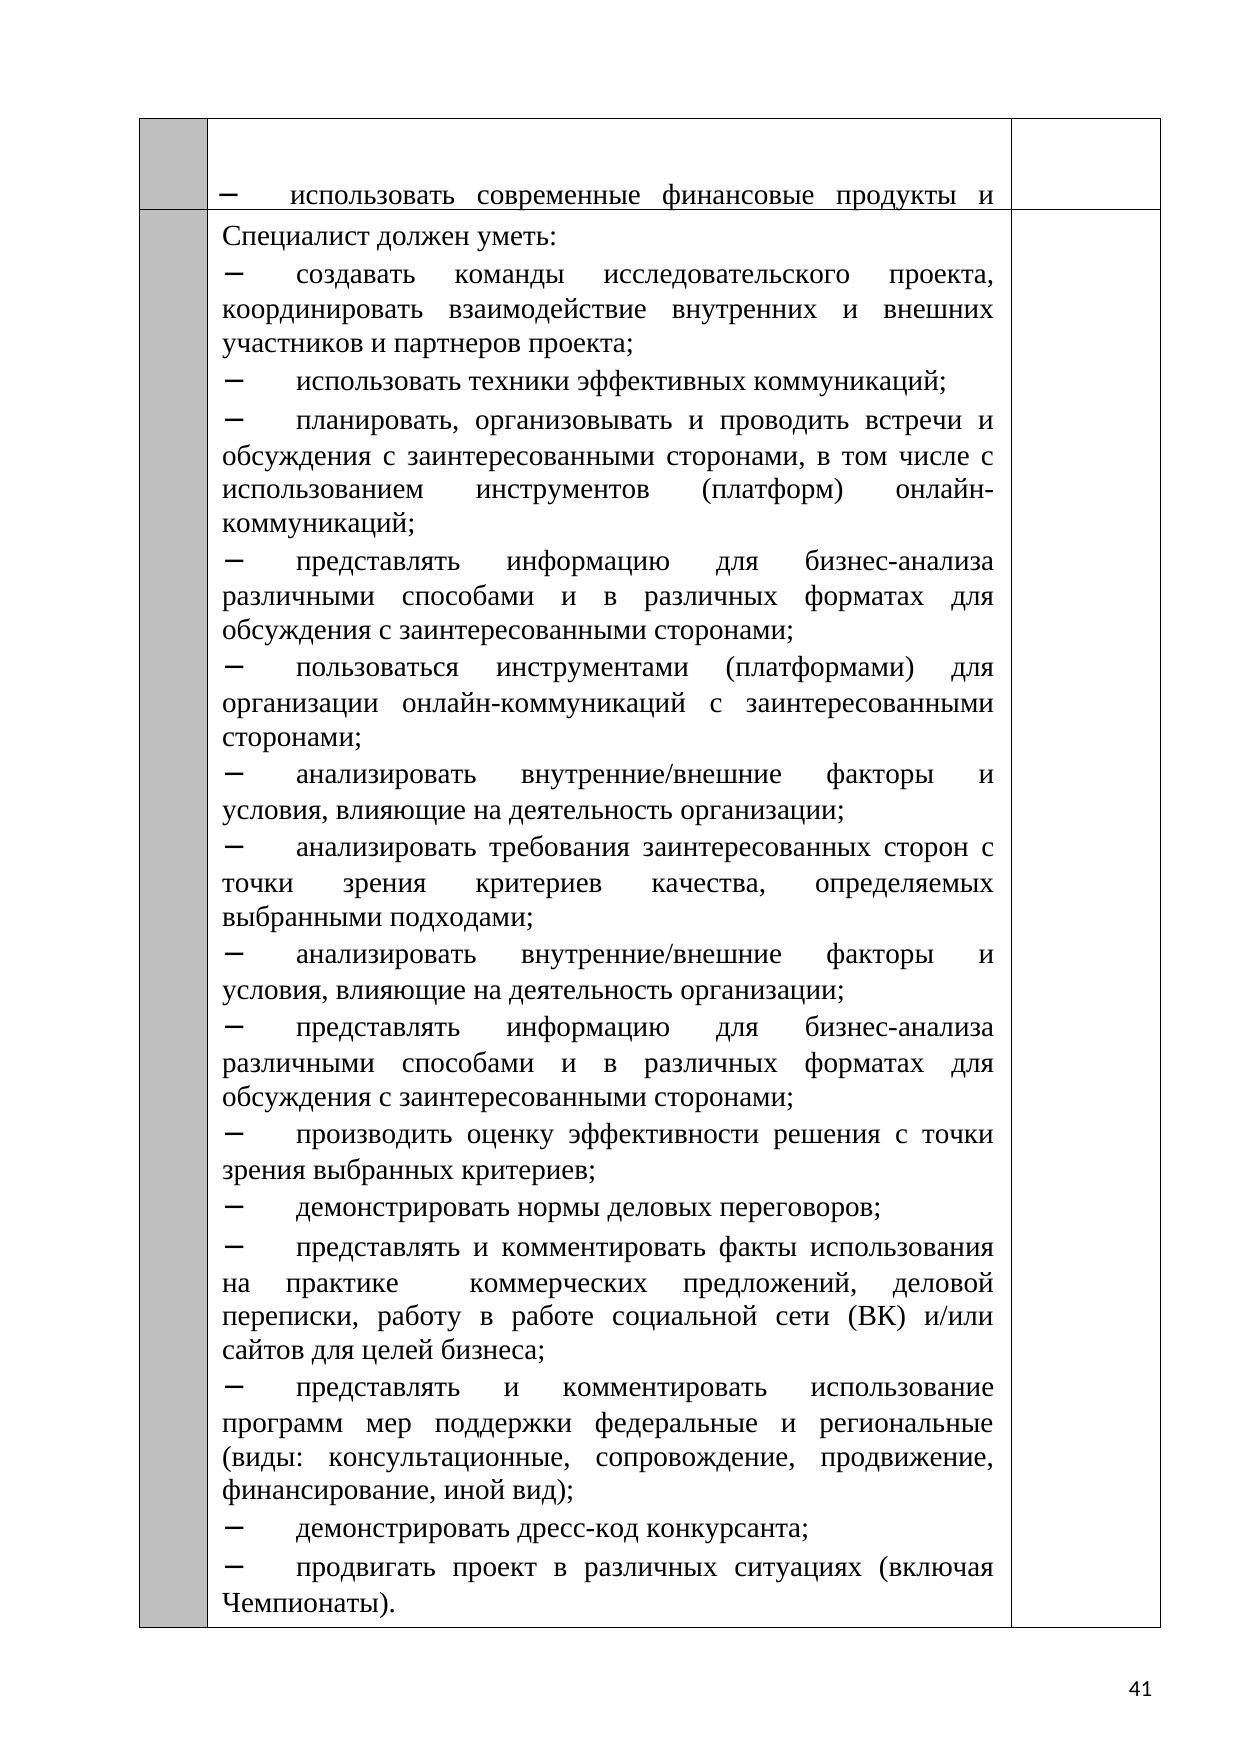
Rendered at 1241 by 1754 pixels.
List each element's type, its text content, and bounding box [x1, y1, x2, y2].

table_cell [1012, 210, 1160, 1627]
table_cell [140, 210, 207, 1627]
table_cell [140, 119, 207, 209]
table_cell Специалист должен уметь: создавать команды исследовательского проекта, координировать взаимодействие внутренних и внешних участников и партнеров проекта; использовать техники эффективных коммуникаций; планировать, организовывать и проводить встречи и обсуждения с заинтересованными сторонами, в том числе с использованием инструментов (платформ) онлайн-коммуникаций; представлять информацию для бизнес-анализа различными способами и в различных форматах для обсуждения с заинтересованными сторонами; пользоваться инструментами (платформами) для организации онлайн-коммуникаций с заинтересованными сторонами; анализировать внутренние/внешние факторы и условия, влияющие на деятельность организации; анализировать требования заинтересованных сторон с точки зрения критериев качества, определяемых выбранными подходами; анализировать внутренние/внешние факторы и условия, влияющие на деятельность организации; представлять информацию для бизнес-анализа различными способами и в различных форматах для обсуждения с заинтересованными сторонами; производить оценку эффективности решения с точки зрения выбранных критериев; демонстрировать нормы деловых переговоров; представлять и комментировать факты использования на практике коммерческих предложений, деловой переписки, работу в работе социальной сети (ВК) и/или сайтов для целей бизнеса; представлять и комментировать использование программ мер поддержки федеральные и региональные (виды: консультационные, сопровождение, продвижение, финансирование, иной вид); демонстрировать дресс-код конкурсанта; продвигать проект в различных ситуациях (включая Чемпионаты). [208, 210, 1011, 1627]
